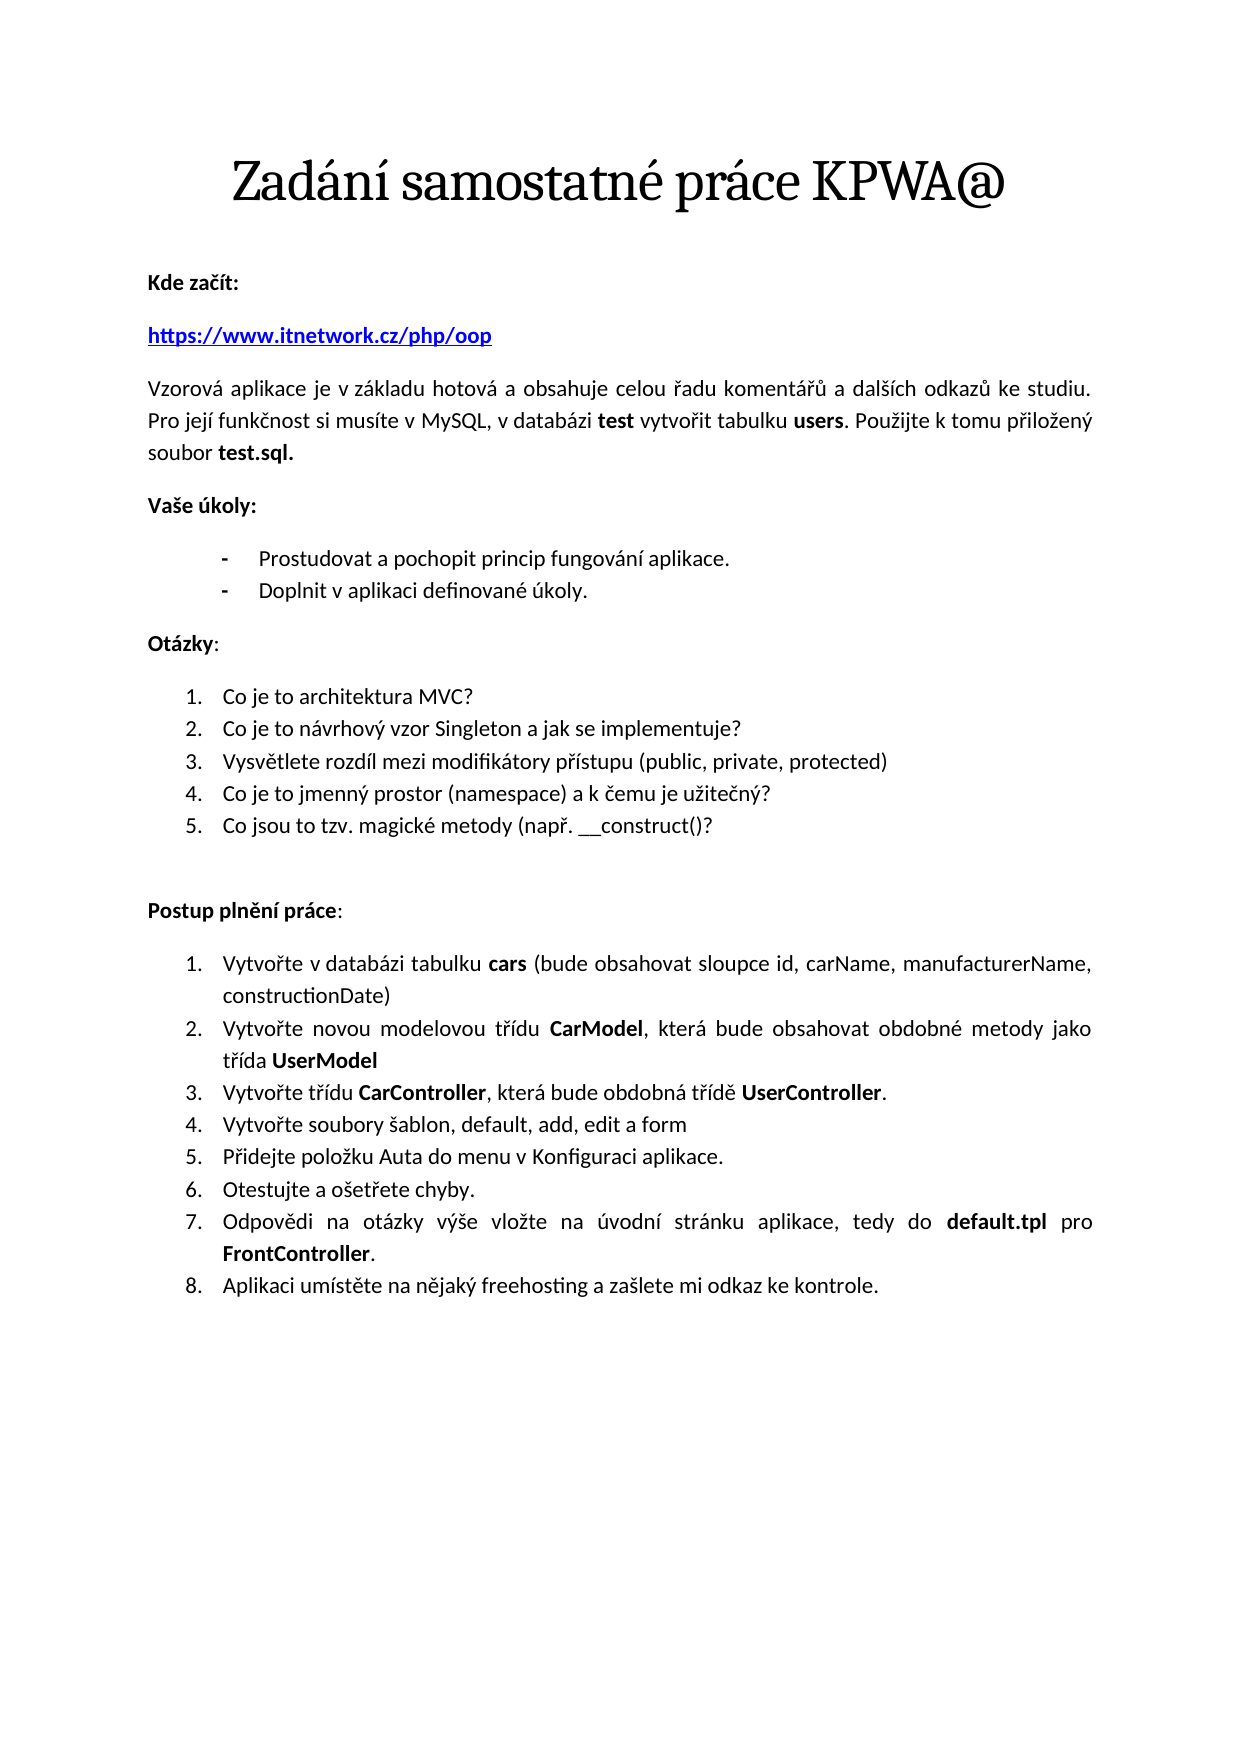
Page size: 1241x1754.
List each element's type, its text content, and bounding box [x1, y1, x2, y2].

text Kde začít: [148, 268, 1093, 296]
list Co jsou to tzv. magické metody (např. __construct()? [185, 811, 1093, 839]
list Aplikaci umístěte na nějaký freehosting a zašlete mi odkaz ke kontrole. [185, 1271, 1093, 1299]
list Vytvořte v databázi tabulku cars (bude obsahovat sloupce id, carName, manufacturerName, constructionDate) [185, 949, 1093, 1009]
text Vzorová aplikace je v základu hotová a obsahuje celou řadu komentářů a dalších odkazů ke studiu. Pro její funkčnost si musíte v MySQL, v databázi test vytvořit tabulku users. Použijte k tomu přiložený soubor test.sql. [148, 374, 1093, 466]
list Vytvořte soubory šablon, default, add, edit a form [185, 1110, 1093, 1138]
list Co je to návrhový vzor Singleton a jak se implementuje? [185, 714, 1093, 743]
list Co je to jmenný prostor (namespace) a k čemu je užitečný? [185, 779, 1093, 807]
list Prostudovat a pochopit princip fungování aplikace. [221, 544, 1093, 572]
list Přidejte položku Auta do menu v Konfiguraci aplikace. [185, 1142, 1093, 1171]
text https://www.itnetwork.cz/php/oop [148, 321, 1093, 349]
text Vaše úkoly: [148, 491, 1093, 519]
list Doplnit v aplikaci definované úkoly. [221, 576, 1093, 604]
list Vytvořte novou modelovou třídu CarModel, která bude obsahovat obdobné metody jako třída UserModel [185, 1014, 1093, 1074]
list Vysvětlete rozdíl mezi modifikátory přístupu (public, private, protected) [185, 747, 1093, 775]
text Otázky: [148, 629, 1093, 657]
list Co je to architektura MVC? [185, 682, 1093, 710]
title Zadání samostatné práce KPWA@ [148, 148, 1093, 215]
list Otestujte a ošetřete chyby. [185, 1175, 1093, 1203]
list Odpovědi na otázky výše vložte na úvodní stránku aplikace, tedy do default.tpl pro FrontController. [185, 1207, 1093, 1267]
list Vytvořte třídu CarController, která bude obdobná třídě UserController. [185, 1078, 1093, 1106]
text Postup plnění práce: [148, 896, 1093, 924]
